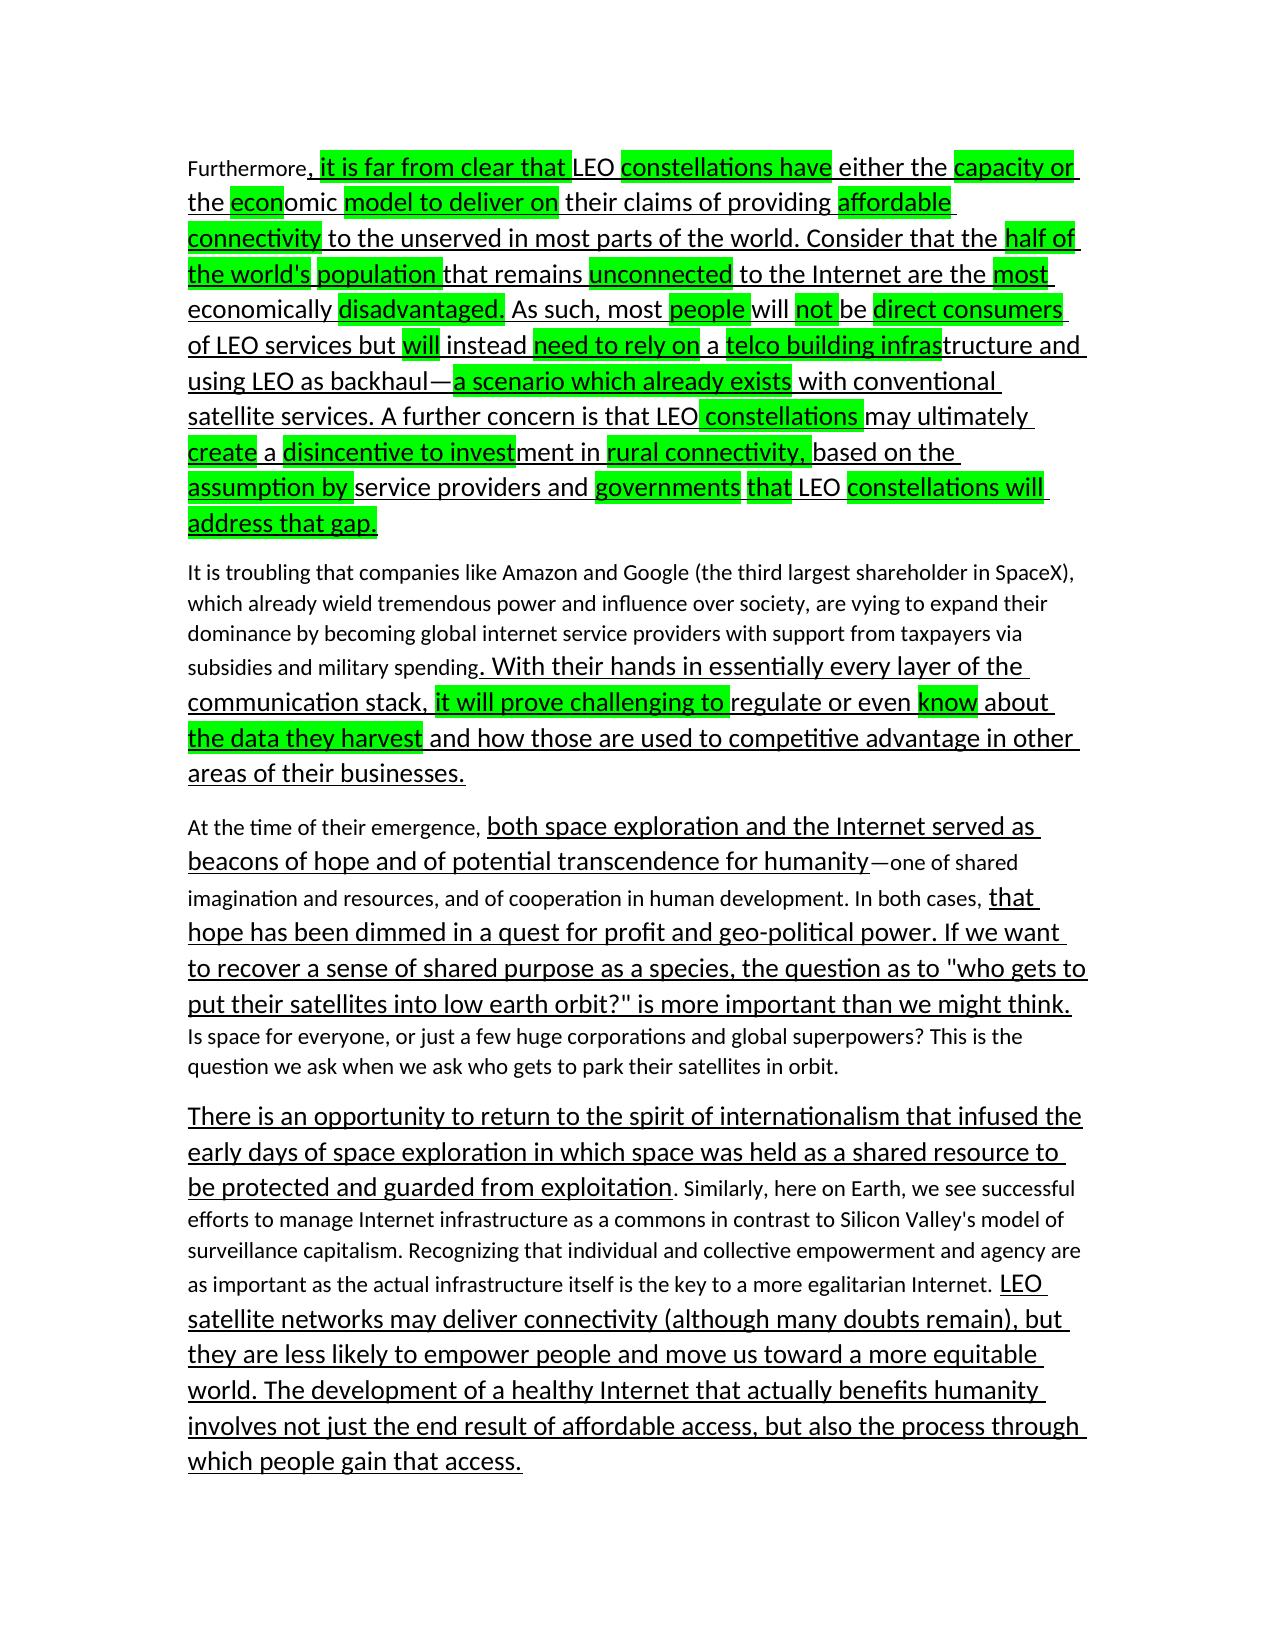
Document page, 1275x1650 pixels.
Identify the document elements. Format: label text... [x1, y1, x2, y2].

text At the time of their emergence, both space exploration and the Internet served as beacons of hope and of potential transcendence for humanity—one of shared imagination and resources, and of cooperation in human development. In both cases, that hope has been dimmed in a quest for profit and geo-political power. If we want to recover a sense of shared purpose as a species, the question as to "who gets to put their satellites into low earth orbit?" is more important than we might think. Is space for everyone, or just a few huge corporations and global superpowers? This is the question we ask when we ask who gets to park their satellites in orbit. [187, 980, 1087, 1080]
text Furthermore, it is far from clear that LEO constellations have either the capacity or the economic model to deliver on their claims of providing affordable connectivity to the unserved in most parts of the world. Consider that the half of the world's population that remains unconnected to the Internet are the most economically disadvantaged. As such, most people will not be direct consumers of LEO services but will instead need to rely on a telco building infrastructure and using LEO as backhaul—a scenario which already exists with conventional satellite services. A further concern is that LEO constellations may ultimately create a disincentive to investment in rural connectivity, based on the assumption by service providers and governments that LEO constellations will address that gap. [187, 150, 1087, 356]
text It is troubling that companies like Amazon and Google (the third largest shareholder in SpaceX), which already wield tremendous power and influence over society, are vying to expand their dominance by becoming global internet service providers with support from taxpayers via subsidies and military spending. With their hands in essentially every layer of the communication stack, it will prove challenging to regulate or even know about the data they harvest and how those are used to competitive advantage in other areas of their businesses. [187, 558, 1087, 789]
text There is an opportunity to return to the spirit of internationalism that infused the early days of space exploration in which space was held as a shared resource to be protected and guarded from exploitation. Similarly, here on Earth, we see successful efforts to manage Internet infrastructure as a commons in contrast to Silicon Valley's model of surveillance capitalism. Recognizing that individual and collective empowerment and agency are as important as the actual infrastructure itself is the key to a more egalitarian Internet. LEO satellite networks may deliver connectivity (although many doubts remain), but they are less likely to empower people and move us toward a more equitable world. The development of a healthy Internet that actually benefits humanity involves not just the end result of affordable access, but also the process through which people gain that access. [187, 1099, 1087, 1437]
text At the time of their emergence, both space exploration and the Internet served as beacons of hope and of potential transcendence for humanity—one of shared imagination and resources, and of cooperation in human development. In both cases, that hope has been dimmed in a quest for profit and geo-political power. If we want to recover a sense of shared purpose as a species, the question as to "who gets to put their satellites into low earth orbit?" is more important than we might think. Is space for everyone, or just a few huge corporations and global superpowers? This is the question we ask when we ask who gets to park their satellites in orbit. [187, 809, 1087, 979]
text Furthermore, it is far from clear that LEO constellations have either the capacity or the economic model to deliver on their claims of providing affordable connectivity to the unserved in most parts of the world. Consider that the half of the world's population that remains unconnected to the Internet are the most economically disadvantaged. As such, most people will not be direct consumers of LEO services but will instead need to rely on a telco building infrastructure and using LEO as backhaul—a scenario which already exists with conventional satellite services. A further concern is that LEO constellations may ultimately create a disincentive to investment in rural connectivity, based on the assumption by service providers and governments that LEO constellations will address that gap. [187, 357, 1087, 539]
